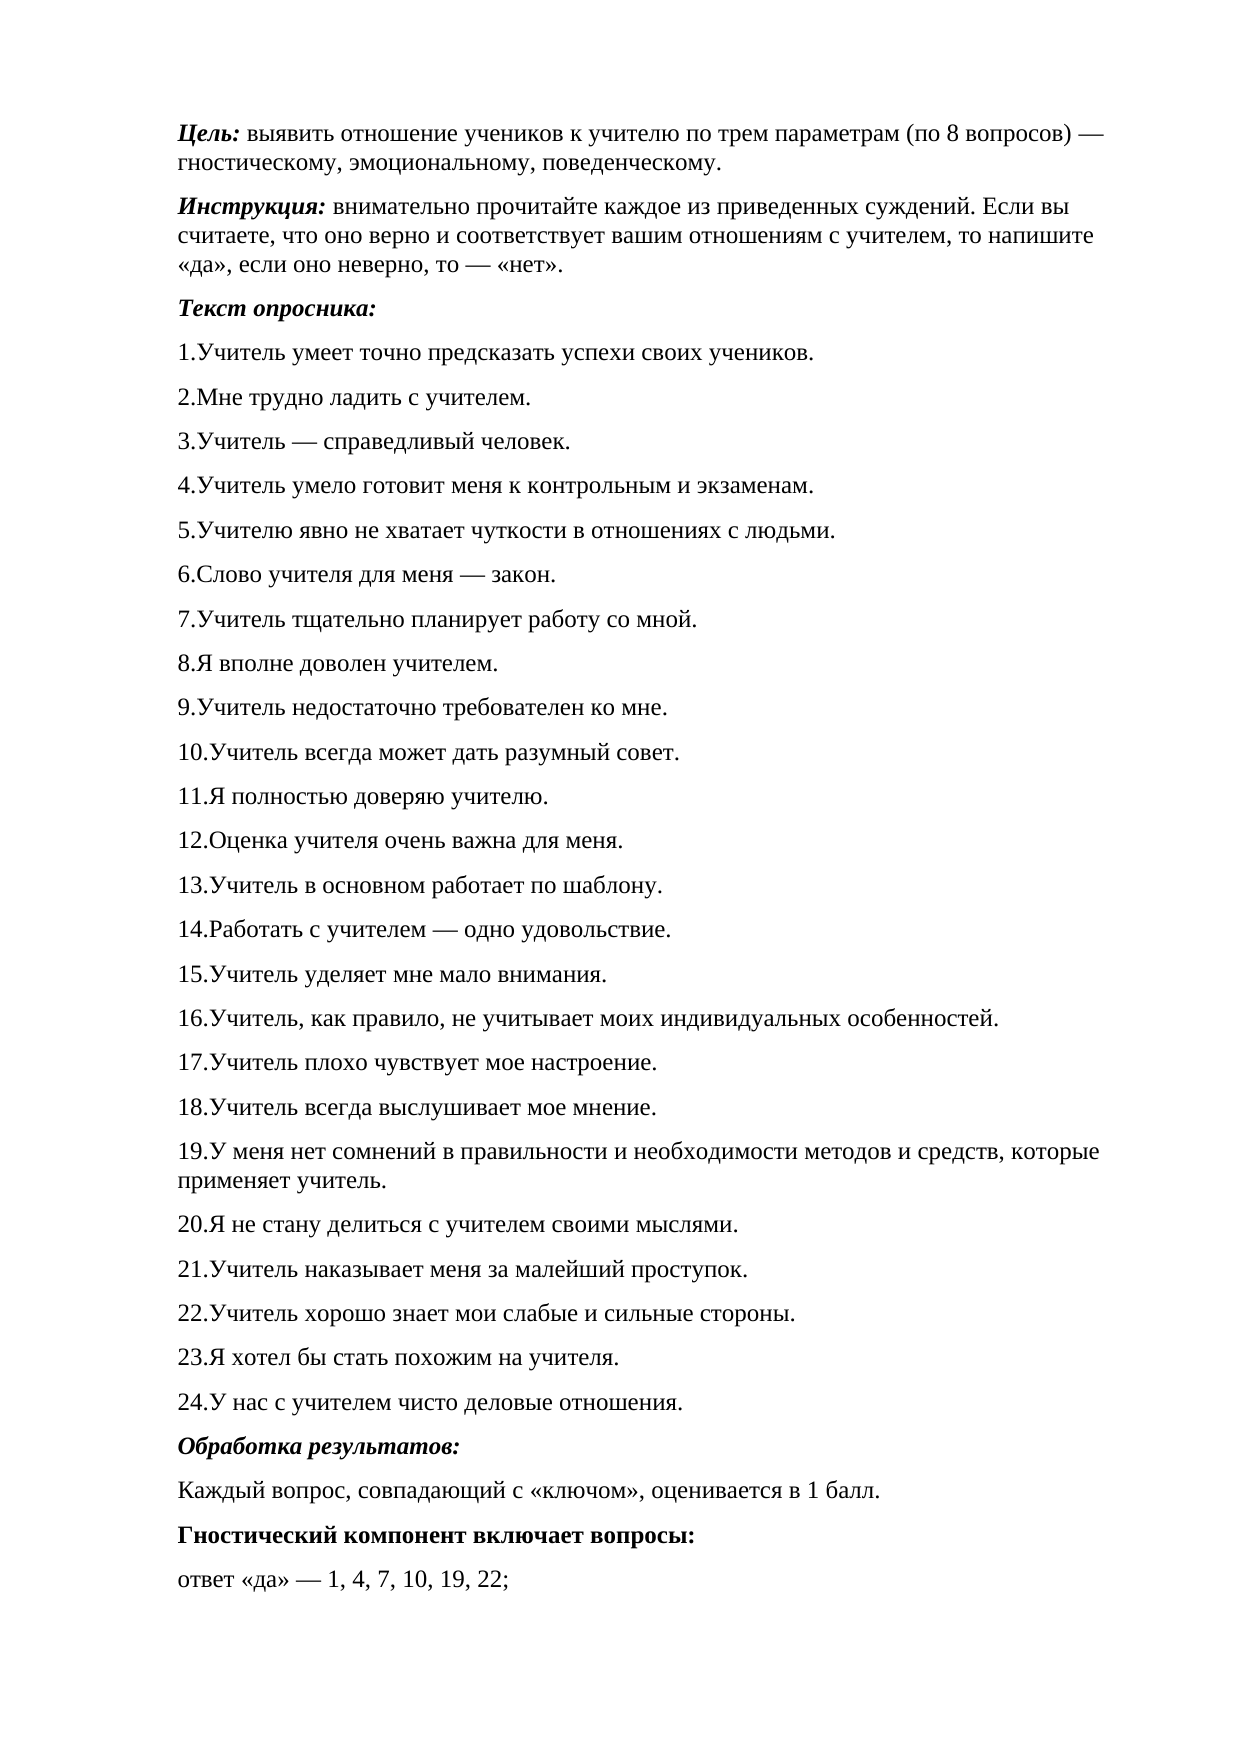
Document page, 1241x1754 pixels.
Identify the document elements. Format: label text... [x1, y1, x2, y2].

text 17.Учитель плохо чувствует мое настроение. [177, 1047, 1152, 1076]
text 16.Учитель, как правило, не учитывает моих индивидуальных особенностей. [177, 1003, 1152, 1032]
text 1.Учитель умеет точно предсказать успехи своих учеников. [177, 337, 1152, 366]
text 20.Я не стану делиться с учителем своими мыслями. [177, 1209, 1152, 1238]
text 6.Слово учителя для меня — закон. [177, 559, 1152, 588]
text Инструкция: внимательно прочитайте каждое из приведенных суждений. Если вы считаете, что оно верно и соответствует вашим отношениям с учителем, то напишите «да», если оно неверно, то — «нет». [177, 191, 1152, 277]
text 19.У меня нет сомнений в правильности и необходимости методов и средств, которые применяет учитель. [177, 1136, 1152, 1194]
text 13.Учитель в основном работает по шаблону. [177, 870, 1152, 899]
text Текст опросника: [177, 293, 1152, 322]
text 11.Я полностью доверяю учителю. [177, 781, 1152, 810]
text 22.Учитель хорошо знает мои слабые и сильные стороны. [177, 1298, 1152, 1327]
text 24.У нас с учителем чисто деловые отношения. [177, 1387, 1152, 1416]
text 12.Оценка учителя очень важна для меня. [177, 826, 1152, 854]
text 4.Учитель умело готовит меня к контрольным и экзаменам. [177, 471, 1152, 499]
text Каждый вопрос, совпадающий с «ключом», оценивается в 1 балл. [177, 1476, 1152, 1504]
text 10.Учитель всегда может дать разумный совет. [177, 737, 1152, 766]
text Обработка результатов: [177, 1431, 1152, 1460]
text 3.Учитель — справедливый человек. [177, 426, 1152, 455]
text 18.Учитель всегда выслушивает мое мнение. [177, 1092, 1152, 1121]
text 5.Учителю явно не хватает чуткости в отношениях с людьми. [177, 515, 1152, 544]
text 9.Учитель недостаточно требователен ко мне. [177, 692, 1152, 721]
text 21.Учитель наказывает меня за малейший проступок. [177, 1254, 1152, 1282]
text 8.Я вполне доволен учителем. [177, 648, 1152, 677]
text ответ «да» — 1, 4, 7, 10, 19, 22; [177, 1564, 1152, 1593]
text 14.Работать с учителем — одно удовольствие. [177, 914, 1152, 943]
text 2.Мне трудно ладить с учителем. [177, 382, 1152, 411]
text 7.Учитель тщательно планирует работу со мной. [177, 604, 1152, 632]
text 15.Учитель уделяет мне мало внимания. [177, 959, 1152, 987]
text Гностический компонент включает вопросы: [177, 1520, 1152, 1549]
text 23.Я хотел бы стать похожим на учителя. [177, 1342, 1152, 1371]
text Цель: выявить отношение учеников к учителю по трем параметрам (по 8 вопросов) — гностическому, эмоциональному, поведенческому. [177, 118, 1152, 176]
